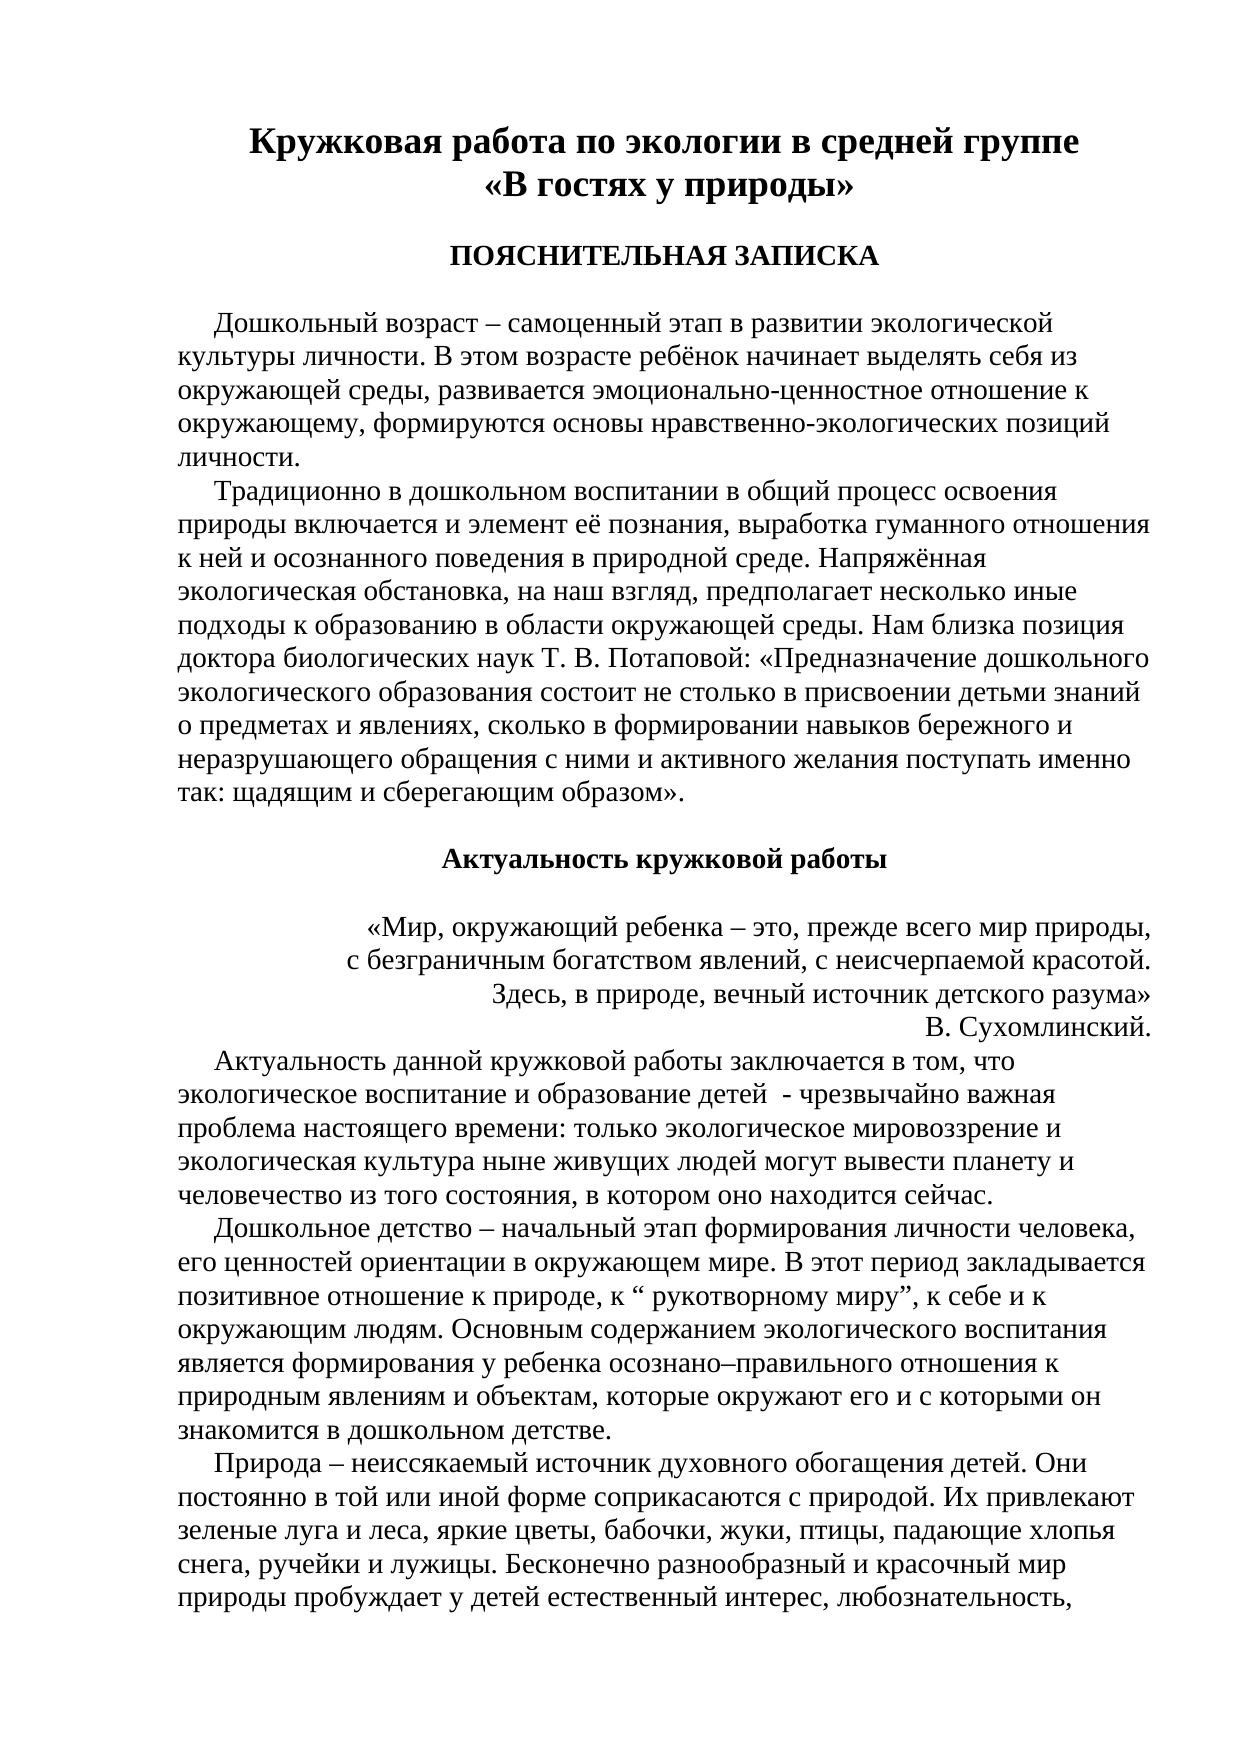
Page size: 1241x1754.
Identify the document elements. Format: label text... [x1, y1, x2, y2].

text Кружковая работа по экологии в средней группе [177, 118, 1152, 161]
text Традиционно в дошкольном воспитании в общий процесс освоения природы включается и элемент её познания, выработка гуманного отношения к ней и осознанного поведения в природной среде. Напряжённая экологическая обстановка, на наш взгляд, предполагает несколько иные подходы к образованию в области окружающей среды. Нам близка позиция доктора биологических наук Т. В. Потаповой: «Предназначение дошкольного экологического образования состоит не столько в присвоении детьми знаний о предметах и явлениях, сколько в формировании навыков бережного и неразрушающего обращения с ними и активного желания поступать именно так: щадящим и сберегающим образом». [177, 473, 1152, 808]
text В. Сухомлинский. [177, 1009, 1152, 1043]
text Актуальность данной кружковой работы заключается в том, что экологическое воспитание и образование детей - чрезвычайно важная проблема настоящего времени: только экологическое мировоззрение и экологическая культура ныне живущих людей могут вывести планету и человечество из того состояния, в котором оно находится сейчас. [177, 1043, 1152, 1211]
text Актуальность кружковой работы [177, 842, 1152, 875]
text ПОЯСНИТЕЛЬНАЯ ЗАПИСКА [177, 238, 1152, 271]
text Здесь, в природе, вечный источник детского разума» [177, 976, 1152, 1009]
text «В гостях у природы» [177, 161, 1152, 204]
text «Мир, окружающий ребенка – это, прежде всего мир природы, [177, 909, 1152, 942]
text Дошкольный возраст – самоценный этап в развитии экологической культуры личности. В этом возрасте ребёнок начинает выделять себя из окружающей среды, развивается эмоционально-ценностное отношение к окружающему, формируются основы нравственно-экологических позиций личности. [177, 305, 1152, 473]
text Дошкольное детство – начальный этап формирования личности человека, его ценностей ориентации в окружающем мире. В этот период закладывается позитивное отношение к природе, к “ рукотворному миру”, к себе и к окружающим людям. Основным содержанием экологического воспитания является формирования у ребенка осознано–правильного отношения к природным явлениям и объектам, которые окружают его и с которыми он знакомится в дошкольном детстве. [177, 1211, 1152, 1445]
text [177, 1445, 1152, 1613]
text с безграничным богатством явлений, с неисчерпаемой красотой. [177, 942, 1152, 976]
